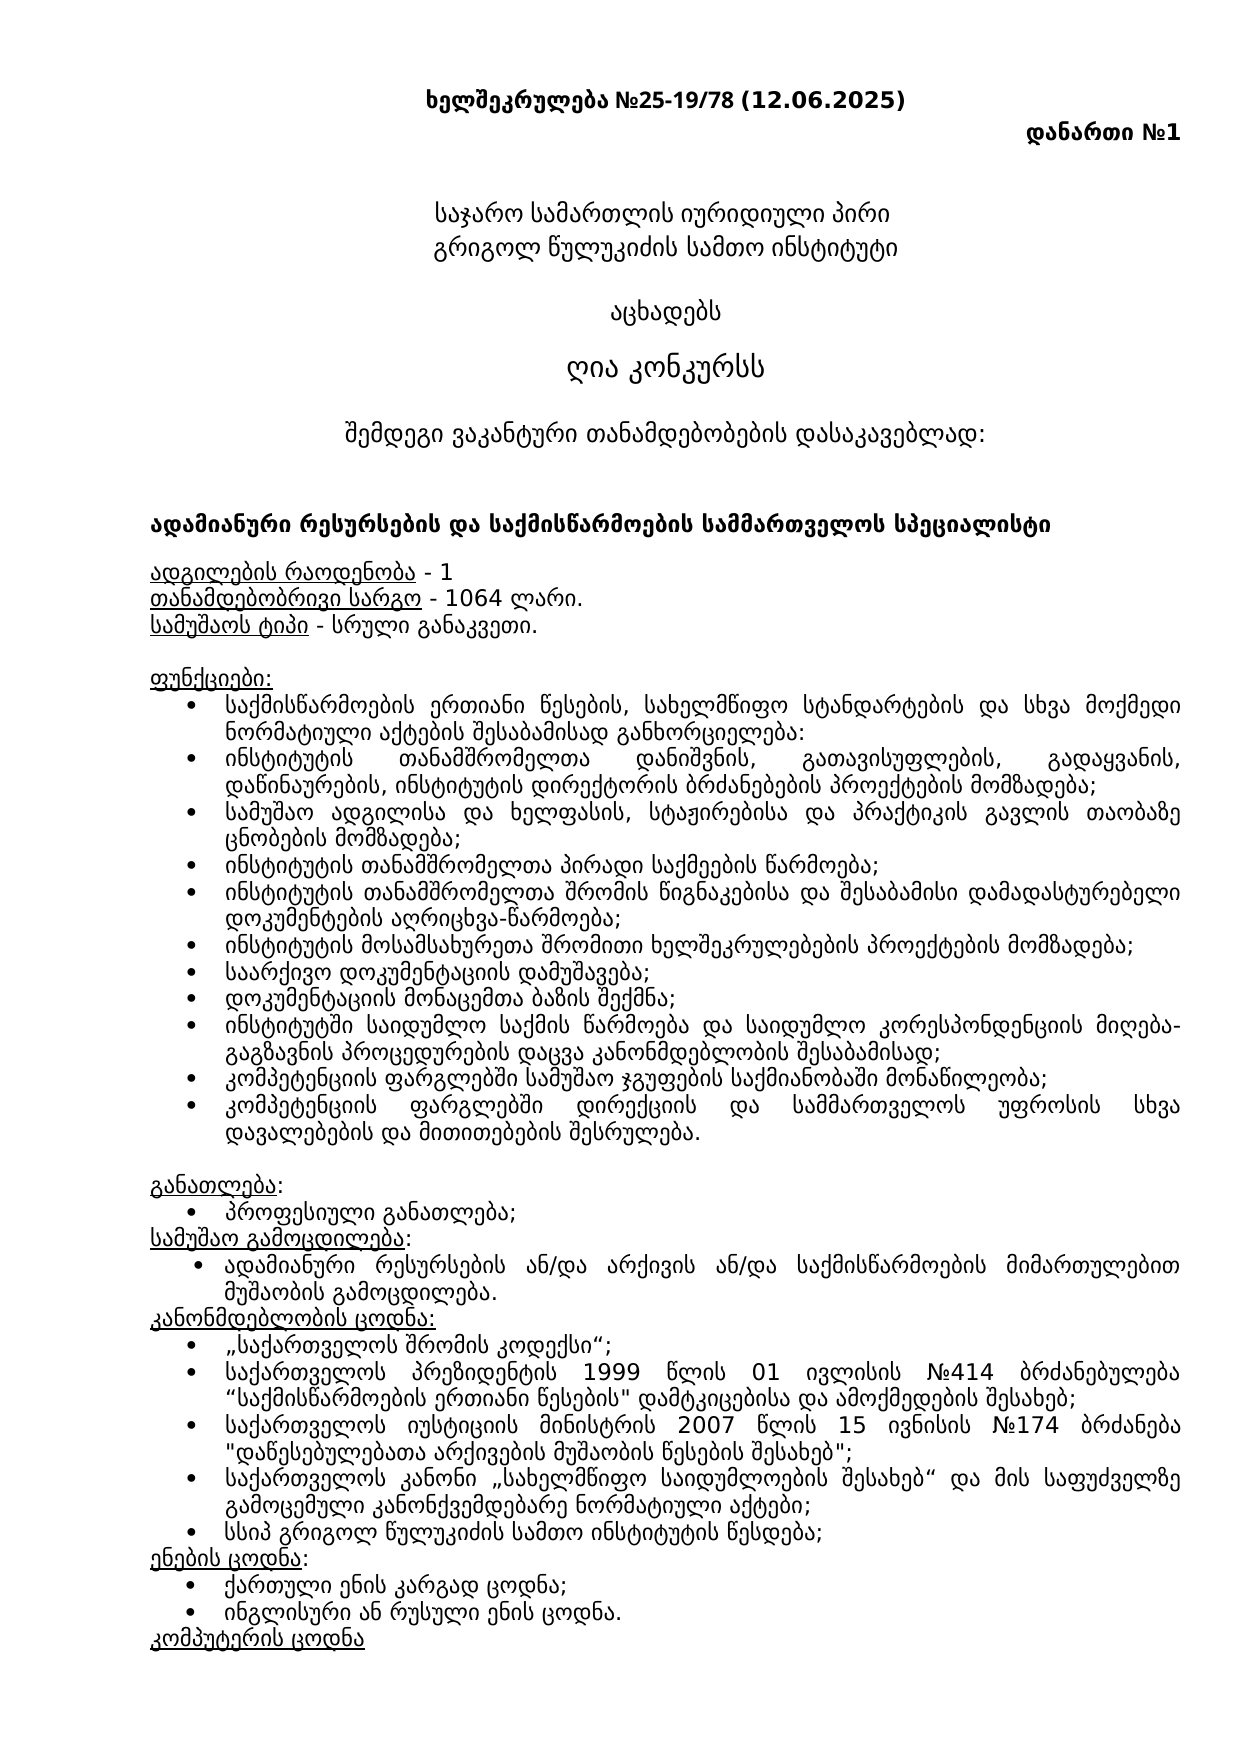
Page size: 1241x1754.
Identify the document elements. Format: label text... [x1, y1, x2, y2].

list „საქართველოს შრომის კოდექსი“; [187, 1332, 1181, 1359]
text ადგილების რაოდენობა - 1 [150, 559, 1181, 585]
list განათლება: [150, 1172, 1181, 1199]
list საქმისწარმოების ერთიანი წესების, სახელმწიფო სტანდარტების და სხვა მოქმედი ნორმატიული აქტების შესაბამისად განხორციელება: [187, 692, 1181, 745]
text ფუნქციები: [150, 665, 1181, 692]
list კანონმდებლობის ცოდნა: [150, 1305, 1181, 1332]
list საქართველოს პრეზიდენტის 1999 წლის 01 ივლისის №414 ბრძანებულება “საქმისწარმოების ერთიანი წესების" დამტკიცებისა და ამოქმედების შესახებ; [187, 1359, 1181, 1412]
list საარქივო დოკუმენტაციის დამუშავება; [187, 959, 1181, 985]
text დანართი №1 [150, 116, 1181, 147]
list კომპეტენციის ფარგლებში სამუშაო ჯგუფების საქმიანობაში მონაწილეობა; [187, 1065, 1181, 1092]
list პროფესიული განათლება; [187, 1199, 1181, 1225]
list ქართული ენის კარგად ცოდნა; [186, 1572, 1181, 1599]
list კომპეტენციის ფარგლებში დირექციის და სამმართველოს უფროსის სხვა დავალებების და მითითებების შესრულება. [187, 1092, 1181, 1145]
list სსიპ გრიგოლ წულუკიძის სამთო ინსტიტუტის წესდება; [187, 1519, 1181, 1545]
list ინსტიტუტის თანამშრომელთა პირადი საქმეების წარმოება; [187, 852, 1181, 879]
text ხელშეკრულება №25-19/78 (12.06.2025) [150, 84, 1181, 116]
text საჯარო სამართლის იურიდიული პირი [150, 195, 1181, 229]
list ინსტიტუტში საიდუმლო საქმის წარმოება და საიდუმლო კორესპონდენციის მიღება-გაგზავნის პროცედურების დაცვა კანონმდებლობის შესაბამისად; [187, 1012, 1181, 1065]
list ინგლისური ან რუსული ენის ცოდნა. [186, 1599, 1181, 1625]
list ინსტიტუტის მოსამსახურეთა შრომითი ხელშეკრულებების პროექტების მომზადება; [187, 932, 1181, 959]
list კომპუტერის ცოდნა [150, 1625, 1181, 1652]
list ადამიანური რესურსების ან/და არქივის ან/და საქმისწარმოების მიმართულებით მუშაობის გამოცდილება. [194, 1252, 1181, 1305]
text შემდეგი ვაკანტური თანამდებობების დასაკავებლად: [150, 419, 1181, 448]
text ღია კონკურსს [150, 351, 1181, 385]
list სამუშაო გამოცდილება: [150, 1225, 1181, 1252]
list საქართველოს იუსტიციის მინისტრის 2007 წლის 15 ივნისის №174 ბრძანება "დაწესებულებათა არქივების მუშაობის წესების შესახებ"; [187, 1412, 1181, 1465]
list დოკუმენტაციის მონაცემთა ბაზის შექმნა; [187, 985, 1181, 1012]
text სამუშაოს ტიპი - სრული განაკვეთი. [150, 612, 1181, 639]
text ადამიანური რესურსების და საქმისწარმოების სამმართველოს სპეციალისტი [150, 511, 1181, 538]
text გრიგოლ წულუკიძის სამთო ინსტიტუტი [150, 229, 1181, 263]
text აცხადებს [150, 297, 1181, 327]
list საქართველოს კანონი „სახელმწიფო საიდუმლოების შესახებ“ და მის საფუძველზე გამოცემული კანონქვემდებარე ნორმატიული აქტები; [187, 1465, 1181, 1519]
list ინსტიტუტის თანამშრომელთა დანიშვნის, გათავისუფლების, გადაყვანის, დაწინაურების, ინსტიტუტის დირექტორის ბრძანებების პროექტების მომზადება; [187, 745, 1181, 799]
list ენების ცოდნა: [150, 1545, 1181, 1572]
list ინსტიტუტის თანამშრომელთა შრომის წიგნაკებისა და შესაბამისი დამადასტურებელი დოკუმენტების აღრიცხვა-წარმოება; [187, 879, 1181, 932]
list სამუშაო ადგილისა და ხელფასის, სტაჟირებისა და პრაქტიკის გავლის თაობაზე ცნობების მომზადება; [187, 799, 1181, 852]
text თანამდებობრივი სარგო - 1064 ლარი. [150, 585, 1181, 612]
